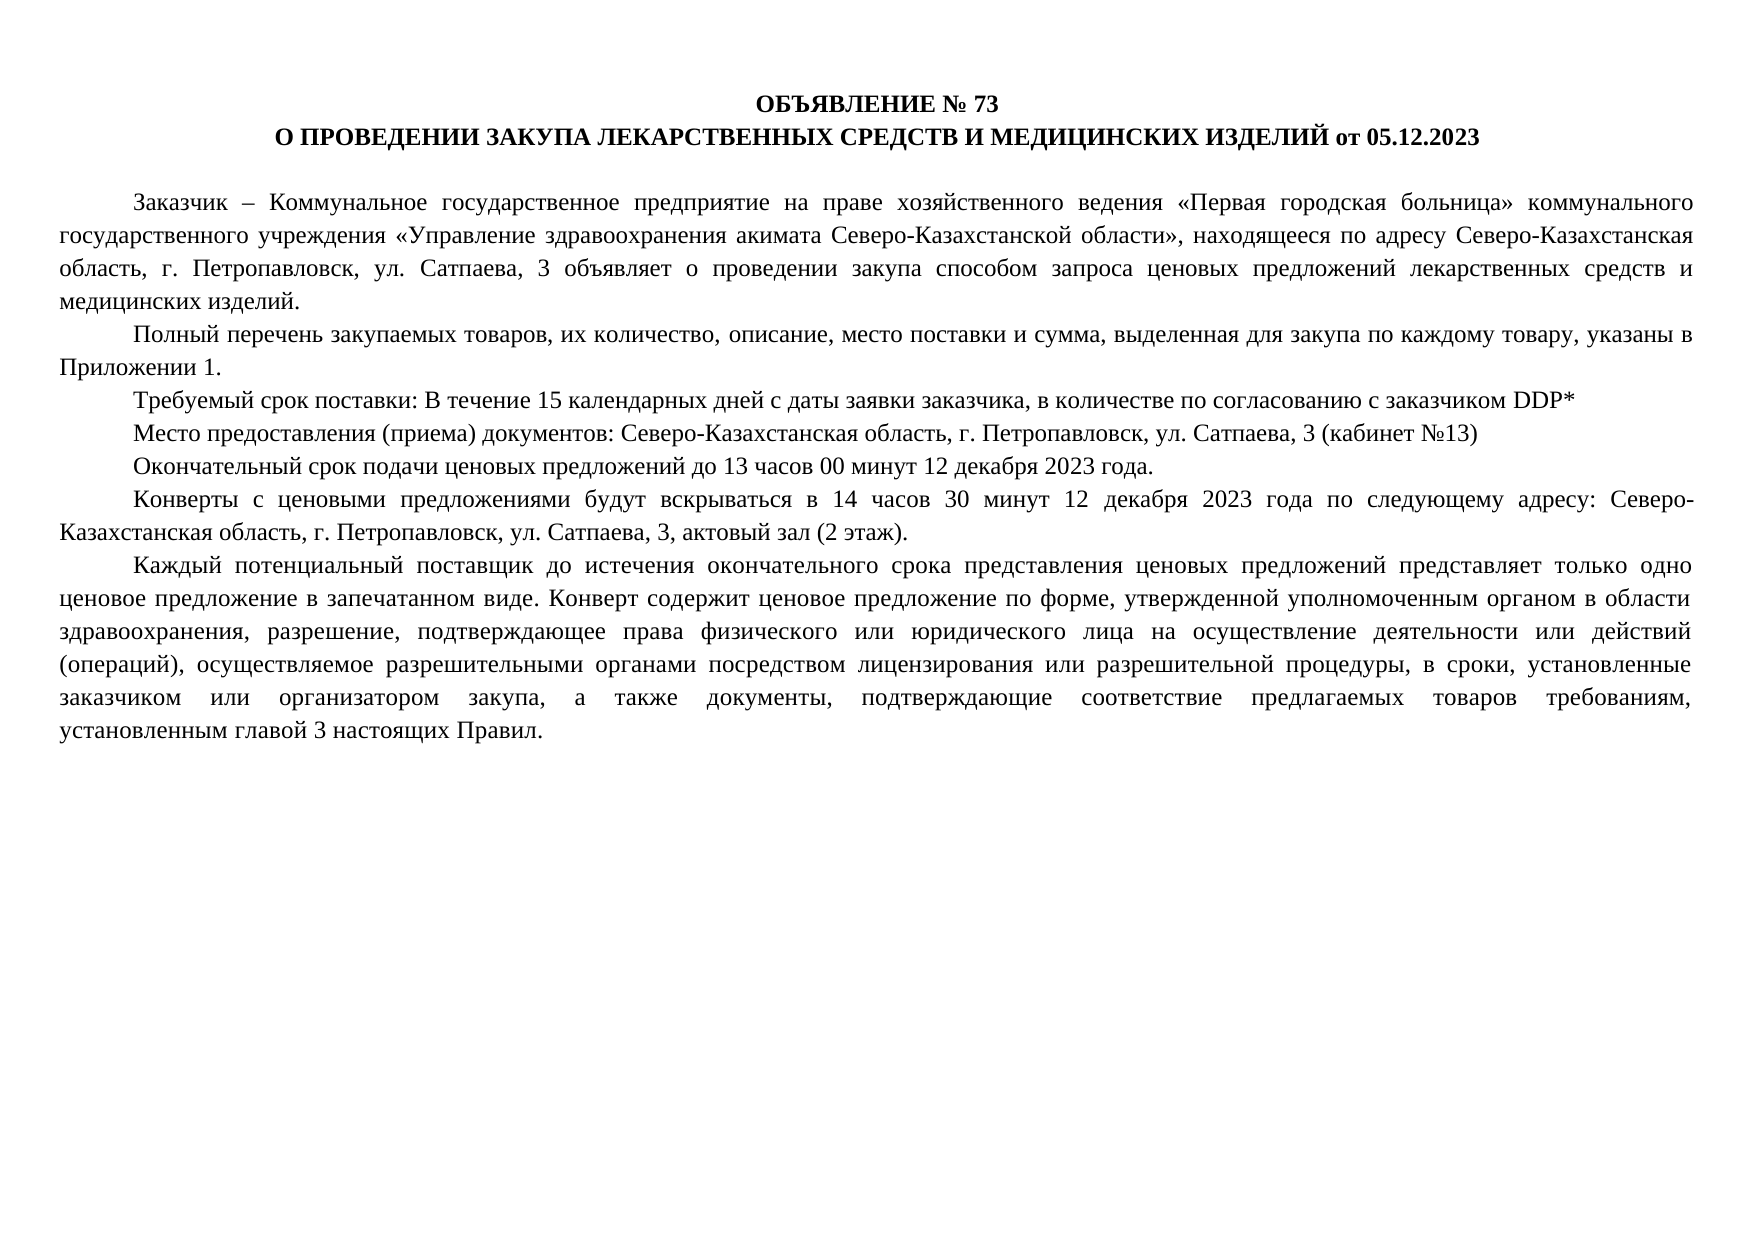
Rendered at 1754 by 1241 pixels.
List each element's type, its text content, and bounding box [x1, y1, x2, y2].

text О ПРОВЕДЕНИИ ЗАКУПА ЛЕКАРСТВЕННЫХ СРЕДСТВ И МЕДИЦИНСКИХ ИЗДЕЛИЙ от 05.12.2023 [59, 122, 1695, 150]
text Заказчик – Коммунальное государственное предприятие на праве хозяйственного ведения «Первая городская больница» коммунального государственного учреждения «Управление здравоохранения акимата Северо-Казахстанской области», находящееся по адресу Северо-Казахстанская область, г. Петропавловск, ул. Сатпаева, 3 объявляет о проведении закупа способом запроса ценовых предложений лекарственных средств и медицинских изделий. [59, 187, 1695, 315]
text Полный перечень закупаемых товаров, их количество, описание, место поставки и сумма, выделенная для закупа по каждому товару, указаны в Приложении 1. [59, 319, 1695, 381]
text Окончательный срок подачи ценовых предложений до 13 часов 00 минут 12 декабря 2023 года. [59, 451, 1695, 480]
text Требуемый срок поставки: В течение 15 календарных дней с даты заявки заказчика, в количестве по согласованию с заказчиком DDP* [59, 385, 1695, 414]
text Каждый потенциальный поставщик до истечения окончательного срока представления ценовых предложений представляет только одно ценовое предложение в запечатанном виде. Конверт содержит ценовое предложение по форме, утвержденной уполномоченным органом в области здравоохранения, разрешение, подтверждающее права физического или юридического лица на осуществление деятельности или действий (операций), осуществляемое разрешительными органами посредством лицензирования или разрешительной процедуры, в сроки, установленные заказчиком или организатором закупа, а также документы, подтверждающие соответствие предлагаемых товаров требованиям, установленным главой 3 настоящих Правил. [59, 550, 1695, 584]
text ОБЪЯВЛЕНИЕ № 73 [59, 89, 1695, 117]
text Конверты с ценовыми предложениями будут вскрываться в 14 часов 30 минут 12 декабря 2023 года по следующему адресу: Северо-Казахстанская область, г. Петропавловск, ул. Сатпаева, 3, актовый зал (2 этаж). [59, 484, 1695, 546]
text Место предоставления (приема) документов: Северо-Казахстанская область, г. Петропавловск, ул. Сатпаева, 3 (кабинет №13) [59, 418, 1695, 447]
text Каждый потенциальный поставщик до истечения окончательного срока представления ценовых предложений представляет только одно ценовое предложение в запечатанном виде. Конверт содержит ценовое предложение по форме, утвержденной уполномоченным органом в области здравоохранения, разрешение, подтверждающее права физического или юридического лица на осуществление деятельности или действий (операций), осуществляемое разрешительными органами посредством лицензирования или разрешительной процедуры, в сроки, установленные заказчиком или организатором закупа, а также документы, подтверждающие соответствие предлагаемых товаров требованиям, установленным главой 3 настоящих Правил. [59, 711, 1695, 744]
